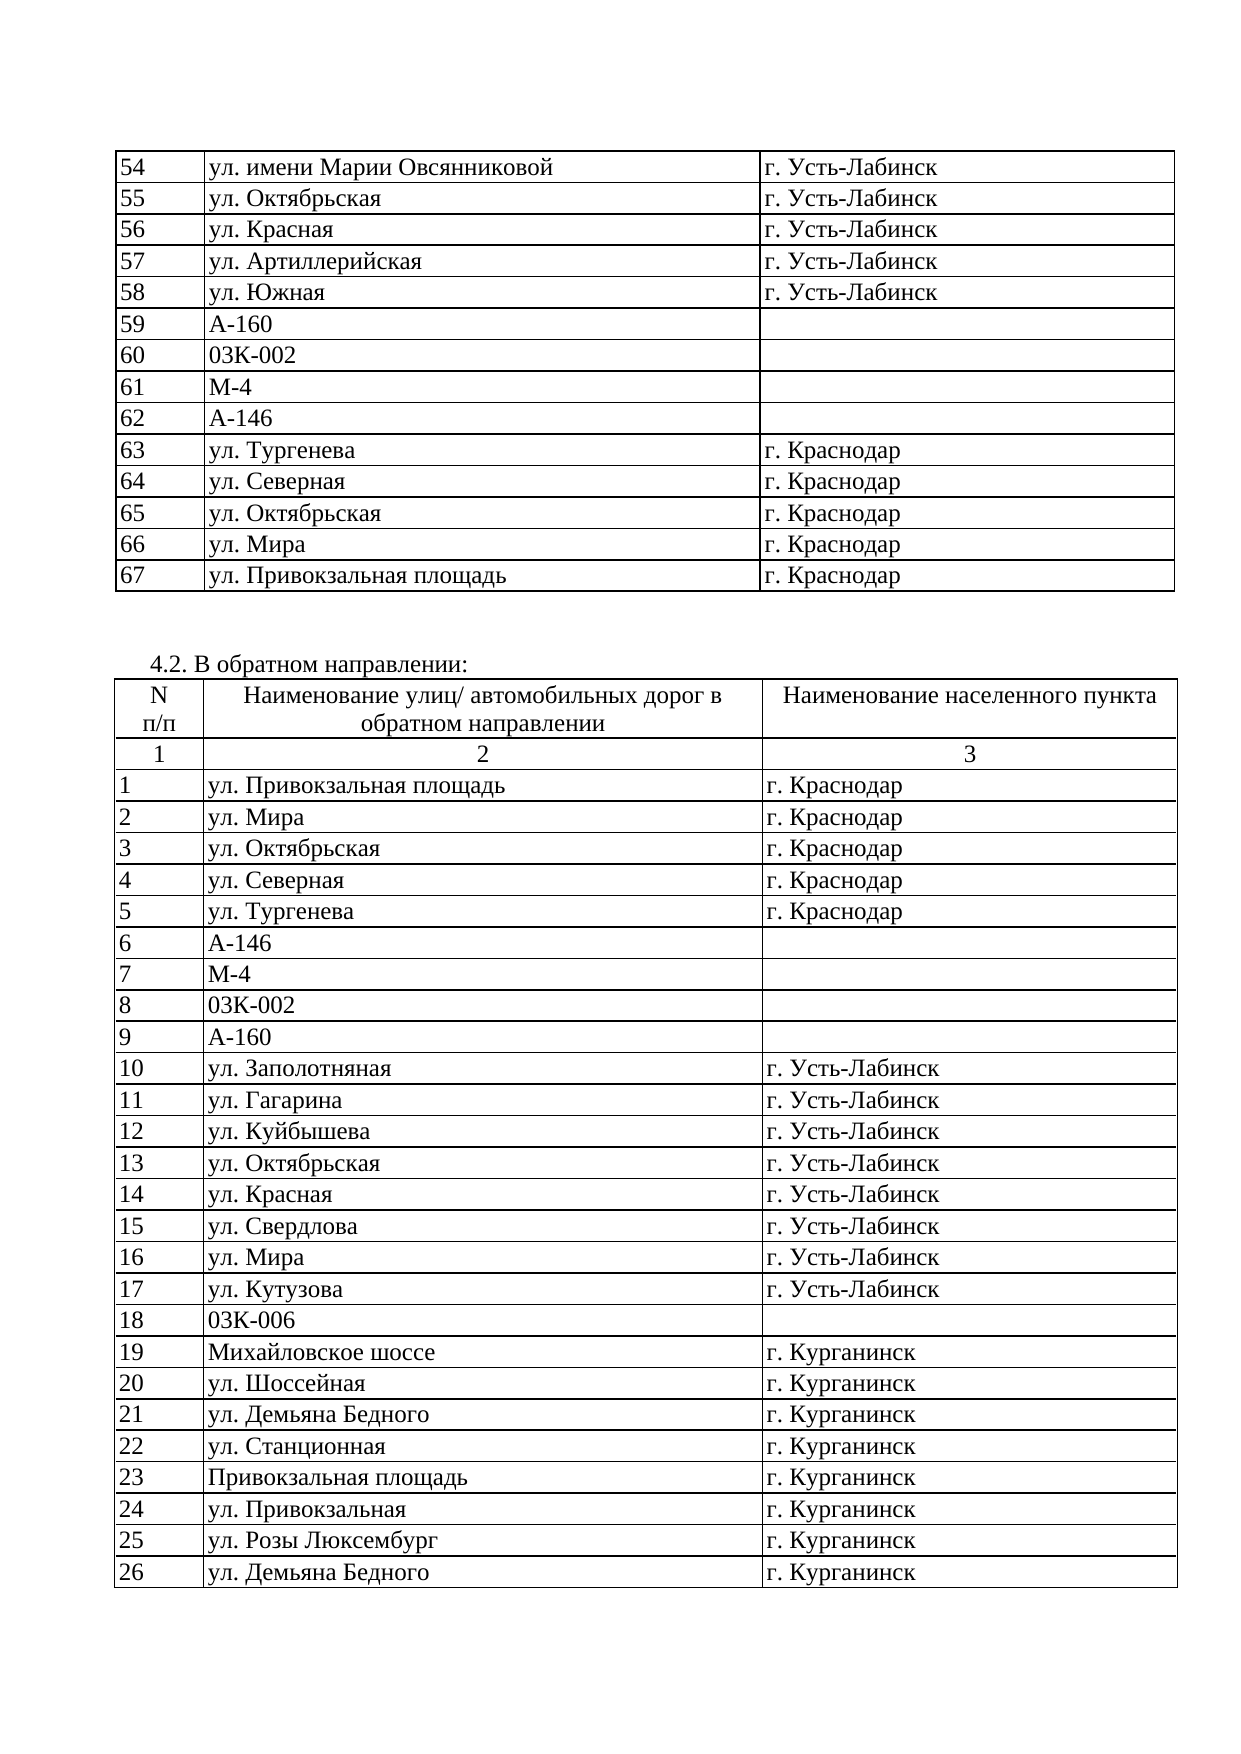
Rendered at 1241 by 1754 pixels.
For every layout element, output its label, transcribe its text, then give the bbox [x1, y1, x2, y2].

table_cell 18 [115, 1305, 203, 1335]
table_cell [761, 403, 1174, 433]
table_cell г. Курганинск [763, 1461, 1177, 1492]
table_cell [761, 340, 1174, 370]
table_header Наименование населенного пункта [763, 680, 1177, 737]
table_cell 60 [117, 340, 204, 370]
table_cell 2 [204, 739, 762, 769]
table_cell г. Курганинск [763, 1335, 1177, 1366]
table_cell г. Курганинск [763, 1555, 1177, 1587]
table_cell 03К-006 [204, 1305, 762, 1335]
table_cell 15 [115, 1210, 203, 1241]
table_cell 64 [117, 466, 204, 496]
table_cell 1 [115, 738, 203, 769]
table_cell 11 [115, 1084, 203, 1115]
table_cell А-146 [204, 928, 762, 957]
table_cell Михайловское шоссе [204, 1337, 762, 1366]
table_cell ул. Октябрьская [205, 498, 759, 527]
table_cell 23 [115, 1462, 203, 1492]
table_cell ул. Мира [204, 1242, 762, 1272]
table_cell г. Курганинск [763, 1492, 1177, 1524]
table_cell [763, 958, 1177, 989]
table_cell г. Курганинск [763, 1398, 1177, 1429]
table_cell 17 [115, 1273, 203, 1303]
table_cell 7 [115, 959, 203, 989]
table_cell г. Курганинск [763, 1366, 1177, 1398]
table_header N п/п [115, 680, 203, 737]
table_cell ул. Привокзальная площадь [204, 770, 762, 800]
table_cell 65 [117, 498, 204, 527]
table_cell ул. имени Марии Овсянниковой [205, 152, 759, 181]
table_cell 25 [115, 1525, 203, 1555]
table_cell г. Усть-Лабинск [761, 183, 1174, 213]
table_cell ул. Шоссейная [204, 1368, 762, 1398]
table_cell [761, 309, 1174, 339]
table_cell 22 [115, 1430, 203, 1461]
table_cell 03К-002 [205, 340, 759, 370]
table_cell 12 [115, 1116, 203, 1146]
table_cell 9 [115, 1021, 203, 1052]
table_cell г. Усть-Лабинск [763, 1272, 1177, 1303]
table_cell [763, 926, 1177, 957]
table_cell [763, 1020, 1177, 1052]
table_cell г. Краснодар [763, 895, 1177, 926]
table_cell [763, 989, 1177, 1020]
table_cell 56 [117, 215, 204, 244]
table_cell [763, 1304, 1177, 1335]
table_cell М-4 [205, 372, 759, 402]
table_cell г. Краснодар [761, 435, 1174, 464]
table_cell г. Краснодар [763, 863, 1177, 894]
table_cell 8 [115, 990, 203, 1020]
table_cell [761, 372, 1174, 402]
table_cell ул. Гагарина [204, 1085, 762, 1115]
table_cell ул. Северная [205, 466, 759, 496]
table_cell 3 [763, 737, 1177, 769]
table_cell 67 [117, 561, 204, 590]
table_cell ул. Кутузова [204, 1274, 762, 1303]
table_cell А-146 [205, 403, 759, 433]
table_cell ул. Октябрьская [204, 833, 762, 863]
table_cell 4 [115, 864, 203, 894]
table_cell г. Усть-Лабинск [763, 1052, 1177, 1083]
table_cell 1 [115, 770, 203, 800]
table_cell 03К-002 [204, 991, 762, 1020]
table_cell г. Усть-Лабинск [763, 1241, 1177, 1272]
table_cell ул. Привокзальная площадь [205, 561, 759, 590]
table_cell 19 [115, 1336, 203, 1366]
table_cell Привокзальная площадь [204, 1462, 762, 1492]
table_cell г. Курганинск [763, 1429, 1177, 1461]
table_cell ул. Красная [205, 215, 759, 244]
table_cell 26 [115, 1556, 203, 1587]
table_cell ул. Привокзальная [204, 1494, 762, 1524]
table_cell г. Усть-Лабинск [763, 1115, 1177, 1146]
table_cell 62 [117, 403, 204, 433]
table_cell г. Усть-Лабинск [761, 246, 1174, 276]
table_cell 20 [115, 1368, 203, 1398]
table_cell г. Усть-Лабинск [763, 1178, 1177, 1209]
table_cell г. Краснодар [761, 561, 1174, 590]
table_cell 2 [115, 801, 203, 832]
table_cell 59 [117, 309, 204, 339]
table_cell г. Краснодар [761, 529, 1174, 559]
table_cell ул. Южная [205, 277, 759, 307]
table_cell ул. Тургенева [205, 435, 759, 464]
table_cell ул. Станционная [204, 1431, 762, 1461]
table_cell г. Усть-Лабинск [761, 277, 1174, 307]
table_cell 3 [115, 833, 203, 863]
table_cell 54 [117, 152, 204, 181]
table_cell 14 [115, 1179, 203, 1209]
table_cell ул. Куйбышева [204, 1116, 762, 1146]
table_cell ул. Тургенева [204, 896, 762, 926]
table_cell 63 [117, 435, 204, 464]
table_cell ул. Октябрьская [204, 1148, 762, 1178]
table_cell г. Краснодар [763, 832, 1177, 863]
table_cell г. Краснодар [761, 466, 1174, 496]
table_cell г. Курганинск [763, 1524, 1177, 1555]
table_cell г. Усть-Лабинск [763, 1083, 1177, 1115]
table_header Наименование улиц/ автомобильных дорог в обратном направлении [204, 680, 762, 737]
table_cell г. Краснодар [763, 800, 1177, 832]
table_cell 6 [115, 927, 203, 957]
table_cell ул. Демьяна Бедного [204, 1557, 762, 1587]
table_cell А-160 [204, 1022, 762, 1052]
text 4.2. В обратном направлении: [150, 649, 1090, 678]
table_cell г. Краснодар [761, 498, 1174, 527]
table_cell ул. Красная [204, 1179, 762, 1209]
table_cell г. Усть-Лабинск [761, 152, 1174, 181]
table_cell М-4 [204, 959, 762, 989]
table_cell 58 [117, 277, 204, 307]
table_cell 16 [115, 1242, 203, 1272]
table_cell ул. Заполотняная [204, 1053, 762, 1083]
table_cell ул. Мира [204, 802, 762, 832]
table_cell А-160 [205, 309, 759, 339]
table_cell ул. Розы Люксембург [204, 1525, 762, 1555]
table_cell г. Усть-Лабинск [763, 1146, 1177, 1178]
table_cell 55 [117, 183, 204, 213]
table_cell г. Краснодар [763, 769, 1177, 800]
table_cell 21 [115, 1399, 203, 1429]
table_cell ул. Октябрьская [205, 183, 759, 213]
table_cell 10 [115, 1053, 203, 1083]
table_cell 13 [115, 1147, 203, 1178]
table_cell г. Усть-Лабинск [763, 1209, 1177, 1241]
table_cell ул. Свердлова [204, 1211, 762, 1241]
table_cell 57 [117, 246, 204, 276]
table_cell ул. Демьяна Бедного [204, 1400, 762, 1429]
table_cell 24 [115, 1493, 203, 1524]
table_cell ул. Артиллерийская [205, 246, 759, 276]
table_cell 61 [117, 372, 204, 402]
table_cell г. Усть-Лабинск [761, 215, 1174, 244]
table_cell ул. Северная [204, 865, 762, 894]
table_cell 66 [117, 529, 204, 559]
table_cell ул. Мира [205, 529, 759, 559]
table_cell 5 [115, 896, 203, 926]
